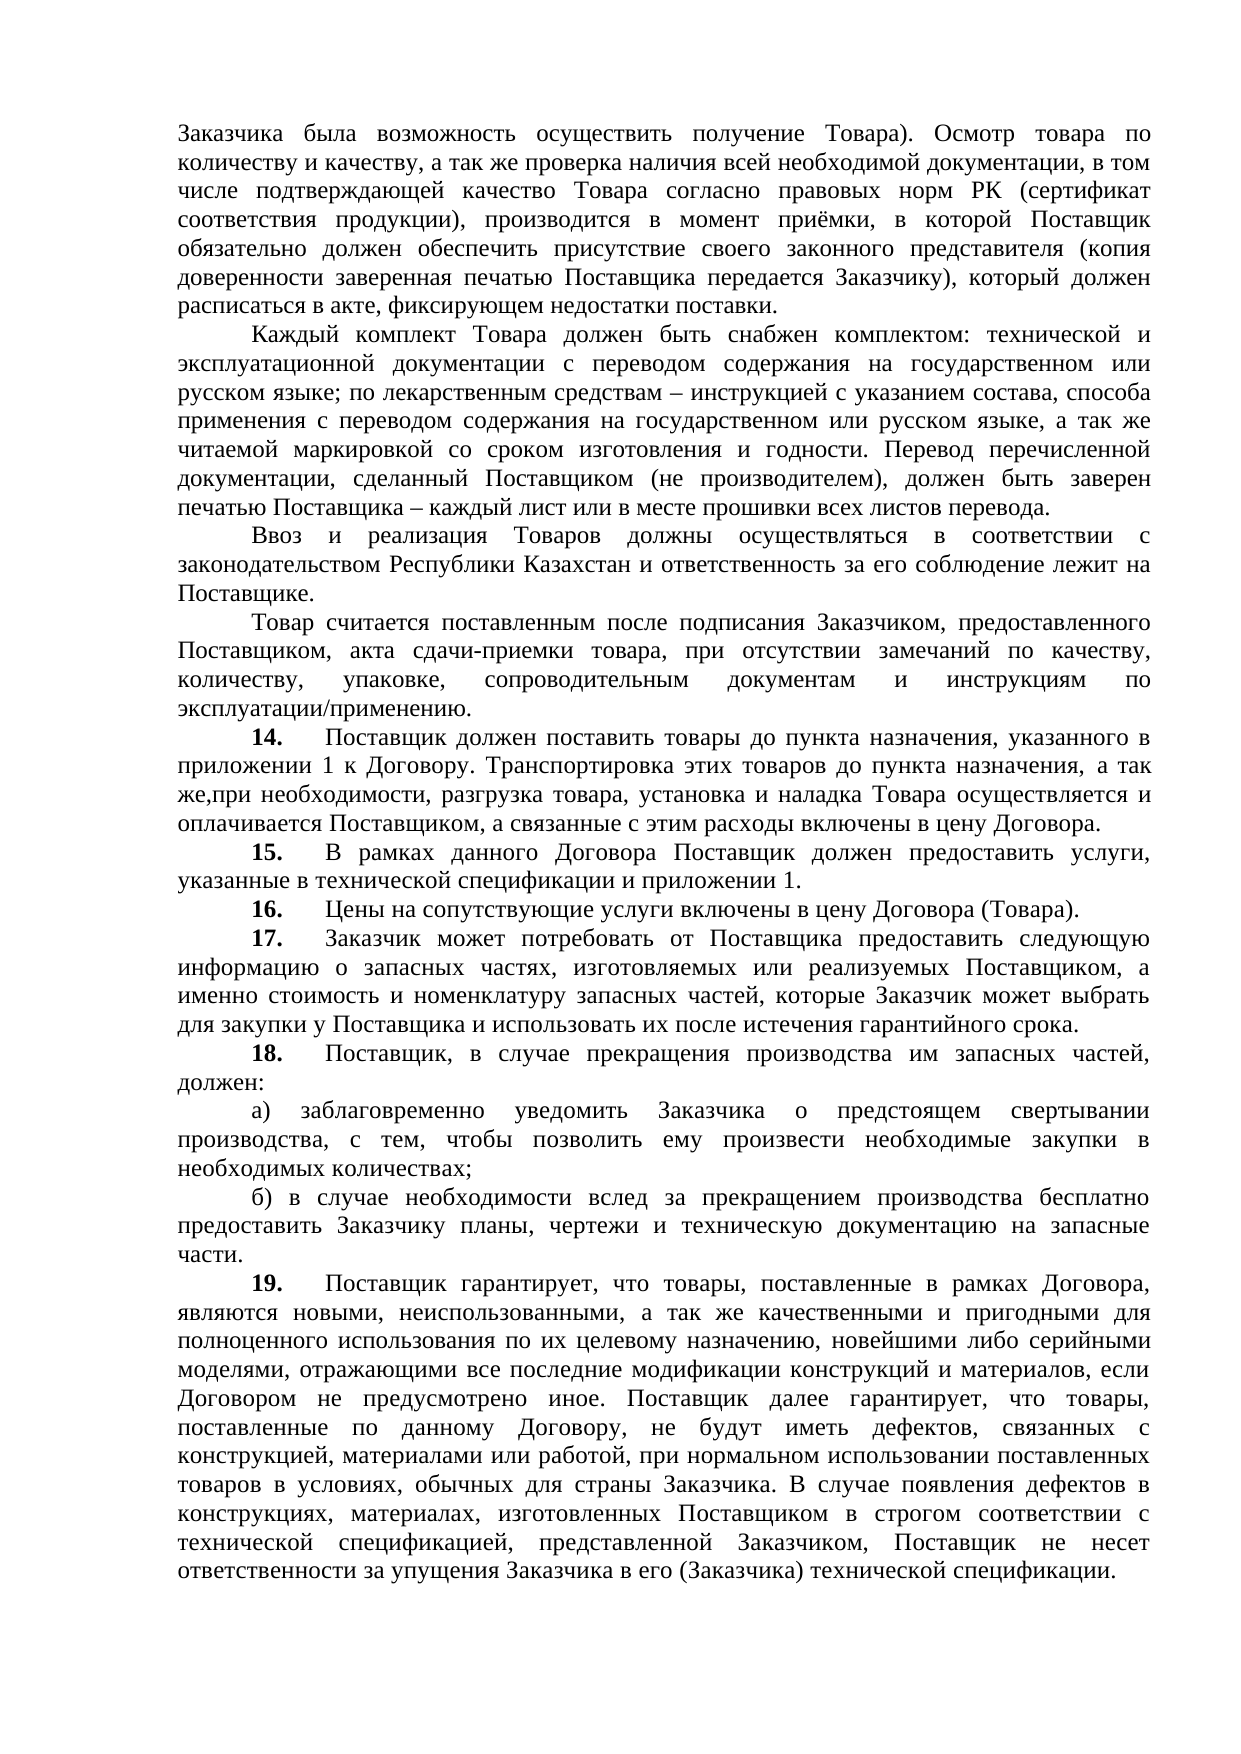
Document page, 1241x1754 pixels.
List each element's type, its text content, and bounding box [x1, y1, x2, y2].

text Ввоз и реализация Товаров должны осуществляться в соответствии с законодательством Республики Казахстан и ответственность за его соблюдение лежит на Поставщике. [177, 521, 1152, 607]
list В рамках данного Договора Поставщик должен предоставить услуги, указанные в технической спецификации и приложении 1. [177, 837, 1152, 894]
text Каждый комплект Товара должен быть снабжен комплектом: технической и эксплуатационной документации с переводом содержания на государственном или русском языке; по лекарственным средствам – инструкцией с указанием состава, способа применения с переводом содержания на государственном или русском языке, а так же читаемой маркировкой со сроком изготовления и годности. Перевод перечисленной документации, сделанный Поставщиком (не производителем), должен быть заверен печатью Поставщика – каждый лист или в месте прошивки всех листов перевода. [177, 319, 1152, 521]
list Поставщик должен поставить товары до пункта назначения, указанного в приложении 1 к Договору. Транспортировка этих товаров до пункта назначения, а так же,при необходимости, разгрузка товара, установка и наладка Товара осуществляется и оплачивается Поставщиком, а связанные с этим расходы включены в цену Договора. [177, 722, 1152, 837]
list Поставщик, в случае прекращения производства им запасных частей, должен: [177, 1038, 1152, 1096]
list Поставщик гарантирует, что товары, поставленные в рамках Договора, являются новыми, неиспользованными, а так же качественными и пригодными для полноценного использования по их целевому назначению, новейшими либо серийными моделями, отражающими все последние модификации конструкций и материалов, если Договором не предусмотрено иное. Поставщик далее гарантирует, что товары, поставленные по данному Договору, не будут иметь дефектов, связанных с конструкцией, материалами или работой, при нормальном использовании поставленных товаров в условиях, обычных для страны Заказчика. В случае появления дефектов в конструкциях, материалах, изготовленных Поставщиком в строгом соответствии с технической спецификацией, представленной Заказчиком, Поставщик не несет ответственности за упущения Заказчика в его (Заказчика) технической спецификации. [177, 1268, 1152, 1584]
list Заказчик может потребовать от Поставщика предоставить следующую информацию о запасных частях, изготовляемых или реализуемых Поставщиком, а именно стоимость и номенклатуру запасных частей, которые Заказчик может выбрать для закупки у Поставщика и использовать их после истечения гарантийного срока. [177, 923, 1152, 1038]
text а) заблаговременно уведомить Заказчика о предстоящем свертывании производства, с тем, чтобы позволить ему произвести необходимые закупки в необходимых количествах; [177, 1096, 1152, 1182]
list Цены на сопутствующие услуги включены в цену Договора (Товара). [177, 894, 1152, 923]
text Товар считается поставленным после подписания Заказчиком, предоставленного Поставщиком, акта сдачи-приемки товара, при отсутствии замечаний по качеству, количеству, упаковке, сопроводительным документам и инструкциям по эксплуатации/применению. [177, 607, 1152, 722]
text б) в случае необходимости вслед за прекращением производства бесплатно предоставить Заказчику планы, чертежи и техническую документацию на запасные части. [177, 1182, 1152, 1268]
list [177, 118, 1152, 319]
